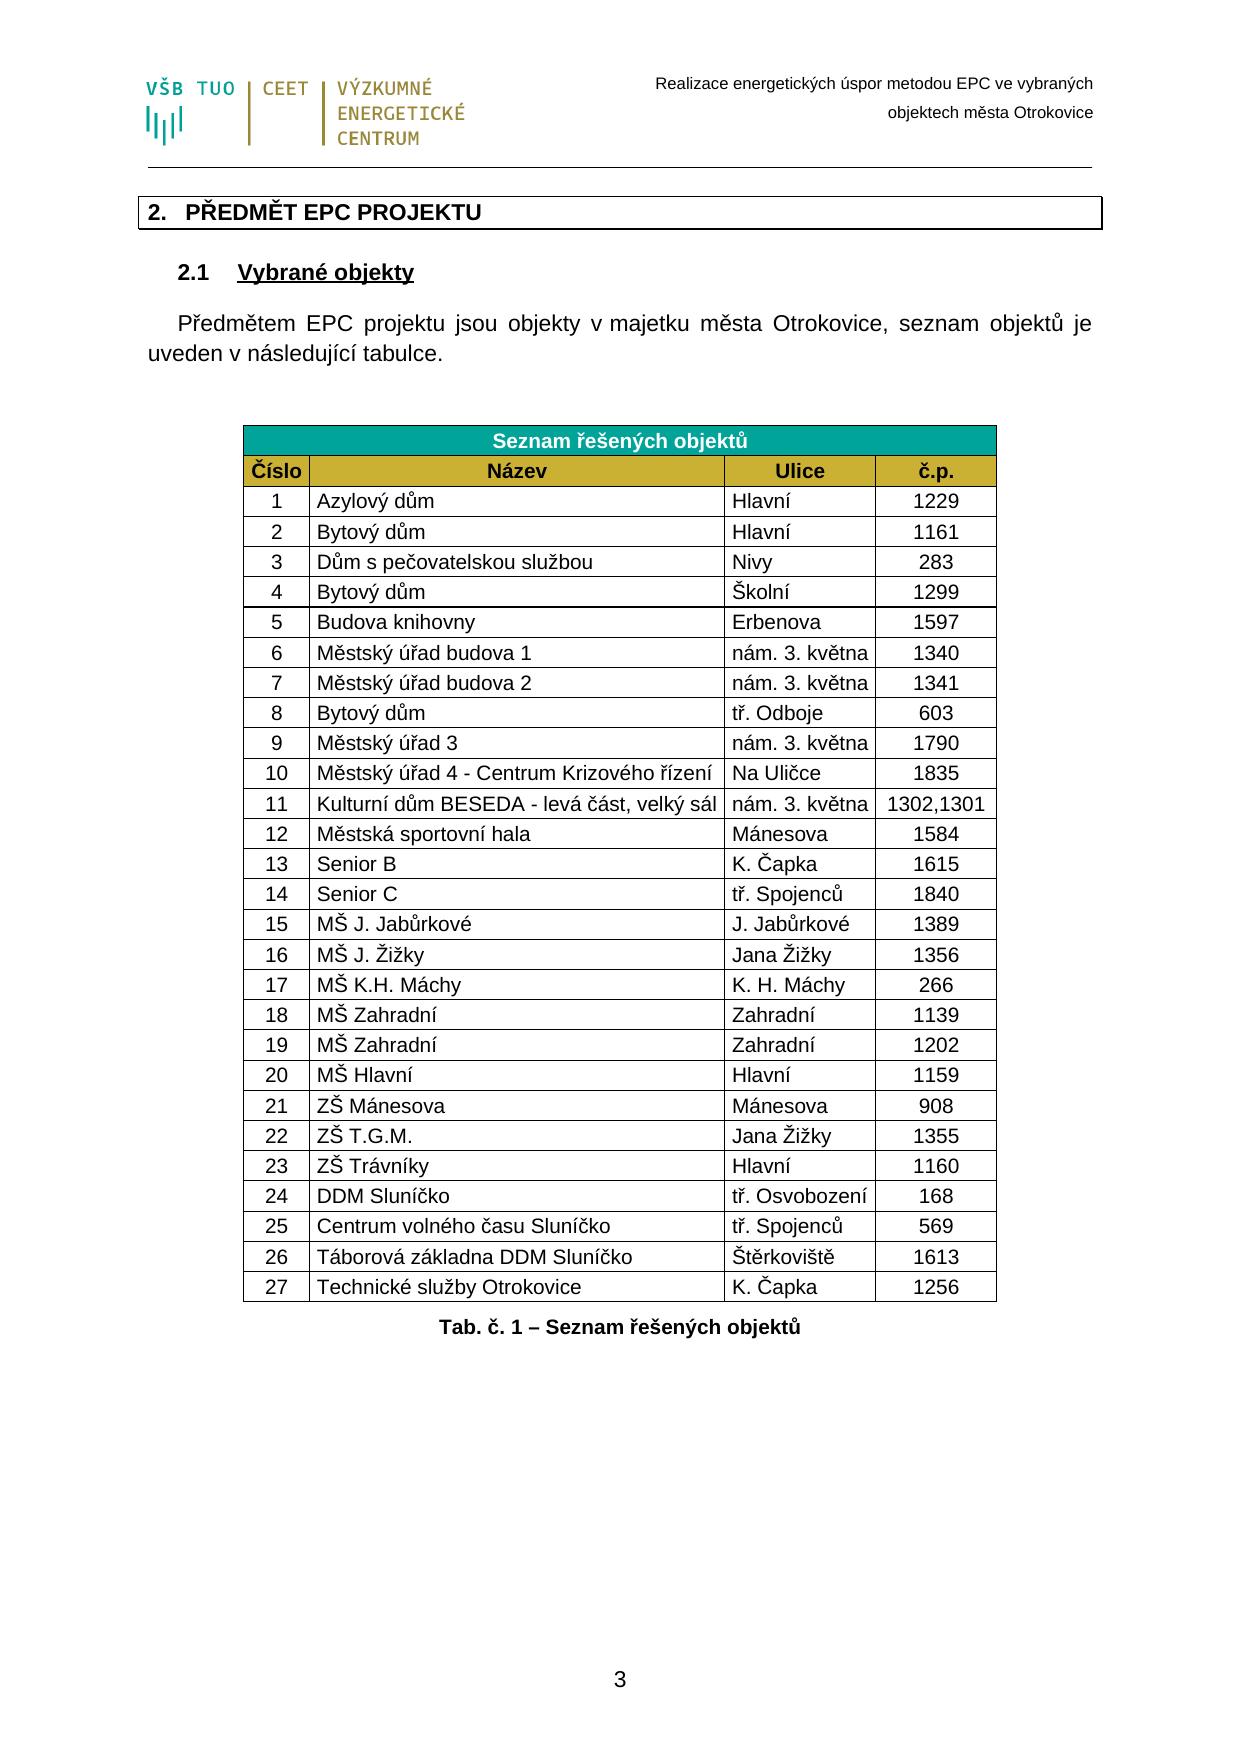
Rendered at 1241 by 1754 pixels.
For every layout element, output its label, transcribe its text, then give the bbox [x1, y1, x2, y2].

table_cell nám. 3. května [725, 789, 875, 818]
table_cell Nivy [725, 547, 875, 576]
table_cell Budova knihovny [310, 608, 724, 637]
table_cell 1790 [876, 728, 996, 757]
table_cell 1161 [876, 517, 996, 546]
table_cell Zahradní [725, 1030, 875, 1059]
table_cell MŠ J. Jabůrkové [310, 910, 724, 939]
table_cell 603 [876, 698, 996, 727]
table_cell 22 [244, 1121, 309, 1150]
table_cell Zahradní [725, 1000, 875, 1029]
table_cell 4 [244, 577, 309, 606]
table_cell nám. 3. května [725, 638, 875, 667]
table_cell 9 [244, 728, 309, 757]
table_cell Městský úřad budova 1 [310, 638, 724, 667]
table_cell nám. 3. května [725, 668, 875, 697]
table_cell Jana Žižky [725, 940, 875, 969]
table_cell DDM Sluníčko [310, 1181, 724, 1211]
table_header Seznam řešených objektů [244, 426, 996, 455]
table_cell 10 [244, 759, 309, 788]
table_cell J. Jabůrkové [725, 910, 875, 939]
table_cell 1 [244, 487, 309, 516]
table_cell 1139 [876, 1000, 996, 1029]
table_cell Kulturní dům BESEDA - levá část, velký sál [310, 789, 724, 818]
table_cell 21 [244, 1091, 309, 1120]
table_cell 24 [244, 1181, 309, 1211]
table_cell Mánesova [725, 819, 875, 848]
table_cell Městský úřad budova 2 [310, 668, 724, 697]
table_cell 1202 [876, 1030, 996, 1059]
table_cell ZŠ Mánesova [310, 1091, 724, 1120]
table_cell ZŠ T.G.M. [310, 1121, 724, 1150]
table_cell 3 [244, 547, 309, 576]
table_cell 27 [244, 1272, 309, 1301]
table_cell Štěrkoviště [725, 1242, 875, 1271]
table_cell 2 [244, 517, 309, 546]
table_cell 23 [244, 1151, 309, 1180]
table_cell 1597 [876, 608, 996, 637]
table_cell K. H. Máchy [725, 970, 875, 999]
table_cell 1229 [876, 487, 996, 516]
table_cell 1835 [876, 759, 996, 788]
table_cell 1615 [876, 849, 996, 878]
table_cell Táborová základna DDM Sluníčko [310, 1242, 724, 1271]
table_cell tř. Spojenců [725, 1212, 875, 1241]
table_cell Mánesova [725, 1091, 875, 1120]
text Předmětem EPC projektu jsou objekty v majetku města Otrokovice, seznam objektů je uveden v následující tabulce. [148, 309, 1092, 366]
table_cell 26 [244, 1242, 309, 1271]
table_cell 1389 [876, 910, 996, 939]
table_cell nám. 3. května [725, 728, 875, 757]
table_cell tř. Spojenců [725, 879, 875, 908]
table_cell ZŠ Trávníky [310, 1151, 724, 1180]
table_cell 1356 [876, 940, 996, 969]
table_cell 17 [244, 970, 309, 999]
table_cell 1340 [876, 638, 996, 667]
table_cell 908 [876, 1091, 996, 1120]
table_cell 1299 [876, 577, 996, 606]
text Vybrané objekty [177, 258, 1092, 285]
table_cell 1160 [876, 1151, 996, 1180]
table_cell tř. Osvobození [725, 1181, 875, 1211]
table_cell Ulice [725, 456, 875, 486]
table_cell Bytový dům [310, 698, 724, 727]
table_cell 1256 [876, 1272, 996, 1301]
table_cell Městská sportovní hala [310, 819, 724, 848]
text Předmět epc projektu [139, 197, 1101, 228]
table_cell 266 [876, 970, 996, 999]
table_cell MŠ K.H. Máchy [310, 970, 724, 999]
table_cell K. Čapka [725, 849, 875, 878]
table_cell Městský úřad 3 [310, 728, 724, 757]
table_cell MŠ Zahradní [310, 1030, 724, 1059]
table_cell Bytový dům [310, 517, 724, 546]
table_cell Azylový dům [310, 487, 724, 516]
table_cell 8 [244, 698, 309, 727]
table_cell Číslo [244, 456, 309, 486]
table_cell 1584 [876, 819, 996, 848]
table_cell Dům s pečovatelskou službou [310, 547, 724, 576]
table_cell č.p. [876, 456, 996, 486]
table_cell Školní [725, 577, 875, 606]
picture [128, 73, 489, 163]
table_cell Bytový dům [310, 577, 724, 606]
table_cell Senior B [310, 849, 724, 878]
table_cell Technické služby Otrokovice [310, 1272, 724, 1301]
table_cell MŠ J. Žižky [310, 940, 724, 969]
table_cell 1341 [876, 668, 996, 697]
table_cell Centrum volného času Sluníčko [310, 1212, 724, 1241]
table_cell 6 [244, 638, 309, 667]
table_cell Hlavní [725, 1061, 875, 1090]
table_cell 25 [244, 1212, 309, 1241]
table_cell Název [310, 456, 724, 486]
table_cell 5 [244, 608, 309, 637]
table_cell 1302,1301 [876, 789, 996, 818]
table_cell 12 [244, 819, 309, 848]
table_cell Městský úřad 4 - Centrum Krizového řízení [310, 759, 724, 788]
table_cell Erbenova [725, 608, 875, 637]
table_cell Hlavní [725, 487, 875, 516]
table_cell Hlavní [725, 517, 875, 546]
table_cell Na Uličce [725, 759, 875, 788]
table_cell 168 [876, 1181, 996, 1211]
table_cell 1840 [876, 879, 996, 908]
table_cell 19 [244, 1030, 309, 1059]
table_cell tř. Odboje [725, 698, 875, 727]
table_cell Jana Žižky [725, 1121, 875, 1150]
table_cell 1159 [876, 1061, 996, 1090]
table_cell 15 [244, 910, 309, 939]
table_cell MŠ Hlavní [310, 1061, 724, 1090]
table_cell 14 [244, 879, 309, 908]
table_cell 1355 [876, 1121, 996, 1150]
table_cell 7 [244, 668, 309, 697]
table_cell 16 [244, 940, 309, 969]
table_cell 283 [876, 547, 996, 576]
table_cell Senior C [310, 879, 724, 908]
table_cell Hlavní [725, 1151, 875, 1180]
table_cell 1613 [876, 1242, 996, 1271]
table_cell MŠ Zahradní [310, 1000, 724, 1029]
table_cell 11 [244, 789, 309, 818]
table_cell K. Čapka [725, 1272, 875, 1301]
table_cell 18 [244, 1000, 309, 1029]
table_cell 569 [876, 1212, 996, 1241]
table_cell 20 [244, 1061, 309, 1090]
table_cell 13 [244, 849, 309, 878]
